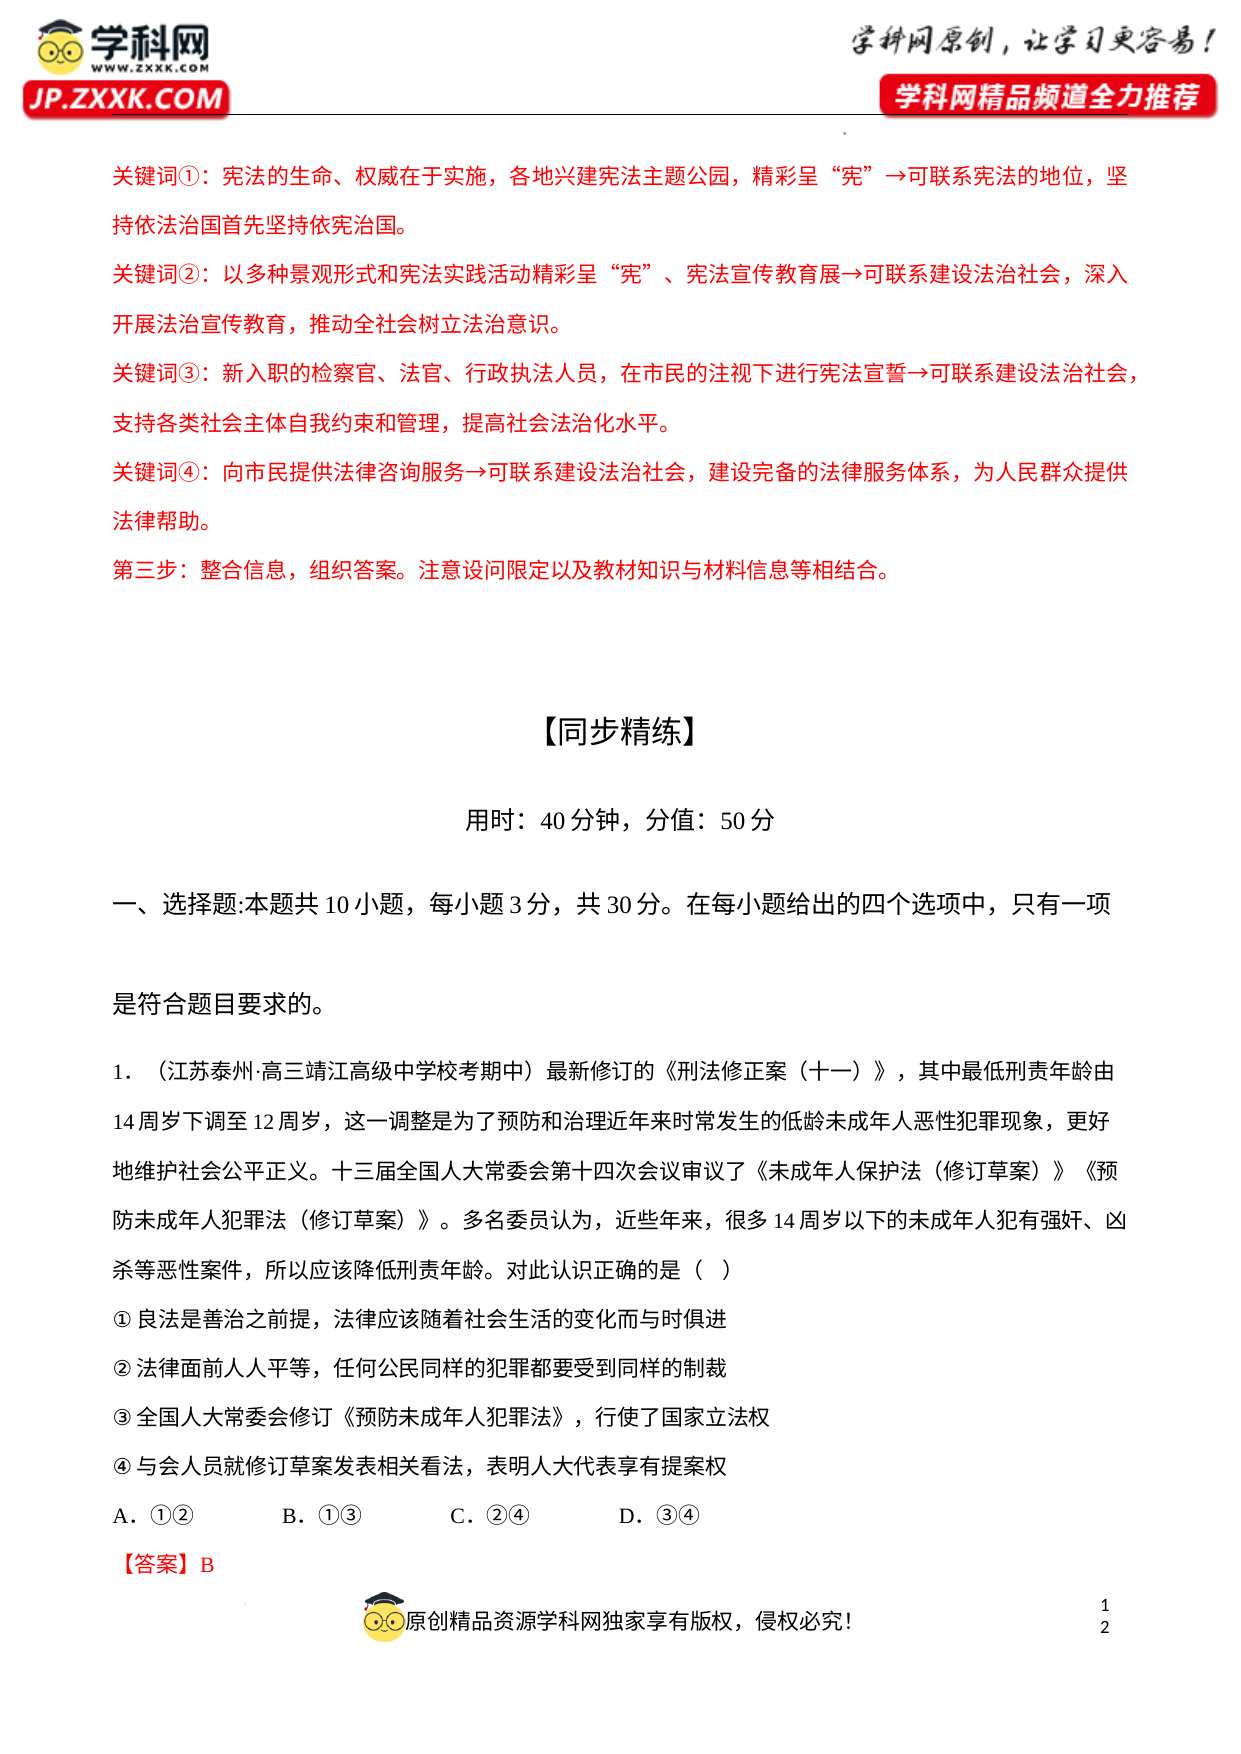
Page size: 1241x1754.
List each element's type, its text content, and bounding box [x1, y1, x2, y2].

text ④与会人员就修订草案发表相关看法，表明人大代表享有提案权 [112, 1448, 1128, 1481]
text ①良法是善治之前提，法律应该随着社会生活的变化而与时俱进 [112, 1301, 1128, 1334]
text 第三步：整合信息，组织答案。注意设问限定以及教材知识与材料信息等相结合。 [112, 553, 1128, 586]
text ③全国人大常委会修订《预防未成年人犯罪法》，行使了国家立法权 [112, 1399, 1128, 1432]
text ②法律面前人人平等，任何公民同样的犯罪都要受到同样的制裁 [112, 1350, 1128, 1383]
text A．①② B．①③ C．②④ D．③④ [112, 1497, 1128, 1530]
text 【同步精练】 [112, 697, 1128, 763]
text 关键词②：以多种景观形式和宪法实践活动精彩呈“宪”、宪法宣传教育展→可联系建设法治社会，深入开展法治宣传教育，推动全社会树立法治意识。 [112, 257, 1128, 339]
picture [0, 0, 1236, 140]
picture [363, 1592, 406, 1642]
text 用时：40分钟，分值：50分 [112, 785, 1128, 852]
text 关键词④：向市民提供法律咨询服务→可联系建设法治社会，建设完备的法律服务体系，为人民群众提供法律帮助。 [112, 454, 1128, 537]
text 关键词①：宪法的生命、权威在于实施，各地兴建宪法主题公园，精彩呈“宪”→可联系宪法的地位，坚持依法治国首先坚持依宪治国。 [112, 158, 1128, 241]
text 1．（江苏泰州·高三靖江高级中学校考期中）最新修订的《刑法修正案（十一）》，其中最低刑责年龄由14周岁下调至12周岁，这一调整是为了预防和治理近年来时常发生的低龄未成年人恶性犯罪现象，更好地维护社会公平正义。十三届全国人大常委会第十四次会议审议了《未成年人保护法（修订草案）》《预防未成年人犯罪法（修订草案）》。多名委员认为，近些年来，很多14周岁以下的未成年人犯有强奸、凶杀等恶性案件，所以应该降低刑责年龄。对此认识正确的是（ ） [112, 1053, 1128, 1285]
text 【答案】B [112, 1546, 1128, 1579]
text 一、选择题:本题共10小题，每小题3分，共30分。在每小题给出的四个选项中，只有一项是符合题目要求的。 [112, 870, 1128, 1035]
text 关键词③：新入职的检察官、法官、行政执法人员，在市民的注视下进行宪法宣誓→可联系建设法治社会，支持各类社会主体自我约束和管理，提高社会法治化水平。 [112, 355, 1128, 438]
